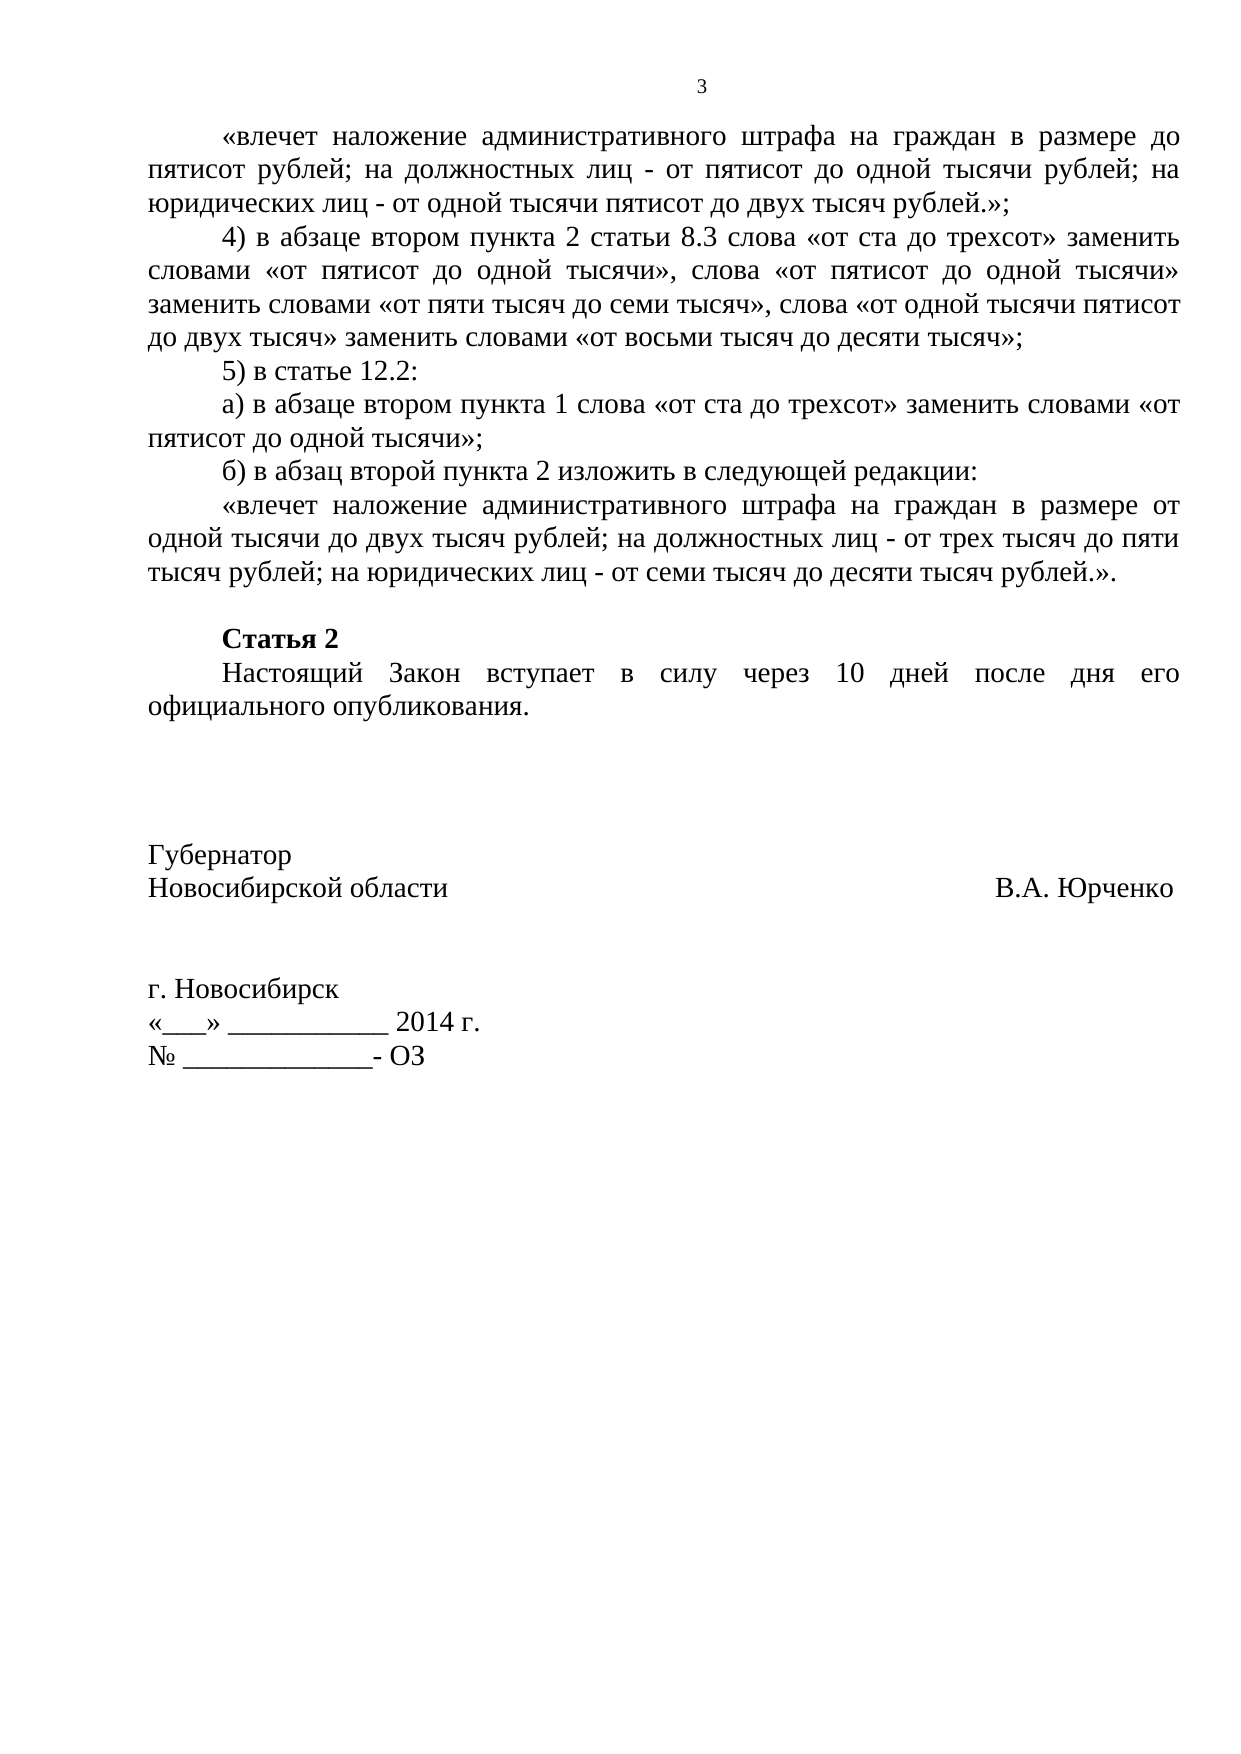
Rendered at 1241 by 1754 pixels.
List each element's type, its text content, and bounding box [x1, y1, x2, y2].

text «влечет наложение административного штрафа на граждан в размере до пятисот рублей; на должностных лиц - от пятисот до одной тысячи рублей; на юридических лиц - от одной тысячи пятисот до двух тысяч рублей.»; [148, 118, 1181, 219]
text № _____________- ОЗ [148, 1038, 1181, 1072]
text Губернатор [148, 837, 1181, 870]
text б) в абзац второй пункта 2 изложить в следующей редакции: [148, 453, 1181, 487]
text «влечет наложение административного штрафа на граждан в размере от одной тысячи до двух тысяч рублей; на должностных лиц - от трех тысяч до пяти тысяч рублей; на юридических лиц - от семи тысяч до десяти тысяч рублей.». [148, 487, 1181, 588]
text Новосибирской области В.А. Юрченко [148, 870, 1181, 904]
text 5) в статье 12.2: [148, 353, 1181, 386]
text «___» ___________ 2014 г. [148, 1004, 1181, 1038]
text а) в абзаце втором пункта 1 слова «от ста до трехсот» заменить словами «от пятисот до одной тысячи»; [148, 386, 1181, 453]
text Настоящий Закон вступает в силу через 10 дней после дня его официального опубликования. [148, 655, 1181, 722]
text 4) в абзаце втором пункта 2 статьи 8.3 слова «от ста до трехсот» заменить словами «от пятисот до одной тысячи», слова «от пятисот до одной тысячи» заменить словами «от пяти тысяч до семи тысяч», слова «от одной тысячи пятисот до двух тысяч» заменить словами «от восьми тысяч до десяти тысяч»; [148, 219, 1181, 353]
text Статья 2 [148, 621, 1181, 655]
text г. Новосибирск [148, 971, 1181, 1004]
